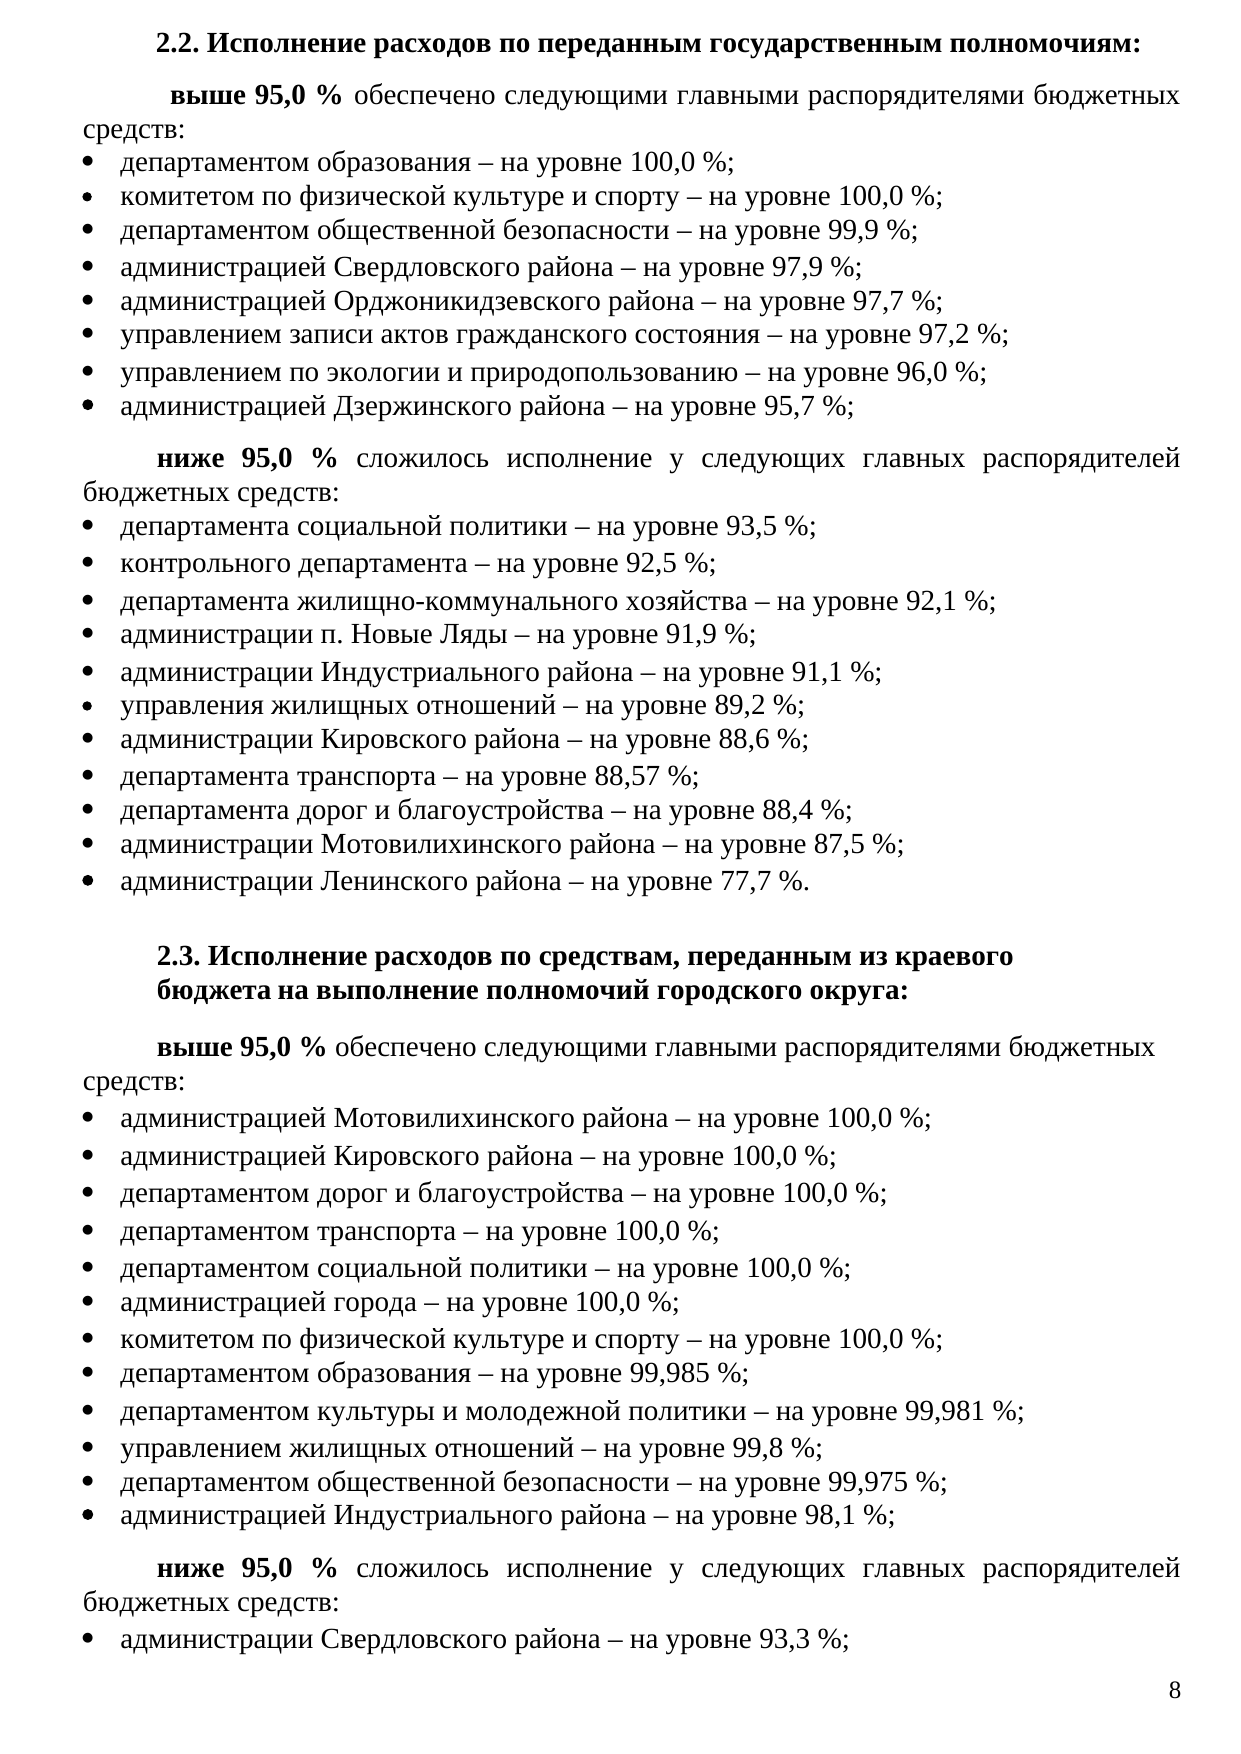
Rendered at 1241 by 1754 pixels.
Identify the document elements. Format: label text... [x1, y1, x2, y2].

list администрацией города – на уровне 100,0 %; [83, 1284, 1181, 1318]
list департамента дорог и благоустройства – на уровне 88,4 %; [83, 792, 1181, 826]
list департаментом социальной политики – на уровне 100,0 %; [83, 1247, 1181, 1284]
list управлением записи актов гражданского состояния – на уровне 97,2 %; [83, 317, 1181, 350]
list департаментом общественной безопасности – на уровне 99,9 %; [83, 212, 1181, 245]
list администрацией Орджоникидзевского района – на уровне 97,7 %; [83, 283, 1181, 317]
text 2.3. Исполнение расходов по средствам, переданным из краевого [120, 934, 1181, 972]
list администрации Мотовилихинского района – на уровне 87,5 %; [83, 826, 1181, 859]
list комитетом по физической культуре и спорту – на уровне 100,0 %; [83, 1318, 1181, 1355]
list администрации Кировского района – на уровне 88,6 %; [83, 721, 1181, 754]
list департаментом транспорта – на уровне 100,0 %; [83, 1209, 1181, 1247]
text бюджета на выполнение полномочий городского округа: [120, 972, 1181, 1005]
list департаментом общественной безопасности – на уровне 99,975 %; [83, 1464, 1181, 1497]
list администрации Свердловского района – на уровне 93,3 %; [83, 1617, 1181, 1655]
list департамента социальной политики – на уровне 93,5 %; [83, 508, 1181, 541]
list департаментом образования – на уровне 100,0 %; [83, 144, 1181, 178]
text выше 95,0 % обеспечено следующими главными распорядителями бюджетных средств: [83, 77, 1181, 144]
list администрации Ленинского района – на уровне 77,7 %. [83, 859, 1181, 897]
list администрацией Свердловского района – на уровне 97,9 %; [83, 245, 1181, 283]
list департаментом культуры и молодежной политики – на уровне 99,981 %; [83, 1389, 1181, 1426]
list администрацией Кировского района – на уровне 100,0 %; [83, 1134, 1181, 1172]
text 2.2. Исполнение расходов по переданным государственным полномочиям: [83, 25, 1181, 58]
list управления жилищных отношений – на уровне 89,2 %; [83, 687, 1181, 721]
list управлением по экологии и природопользованию – на уровне 96,0 %; [83, 350, 1181, 388]
text ниже 95,0 % сложилось исполнение у следующих главных распорядителей бюджетных средств: [83, 1550, 1181, 1617]
list департаментом дорог и благоустройства – на уровне 100,0 %; [83, 1172, 1181, 1209]
text выше 95,0 % обеспечено следующими главными распорядителями бюджетных [120, 1029, 1181, 1063]
list администрации п. Новые Ляды – на уровне 91,9 %; [83, 616, 1181, 650]
list контрольного департамента – на уровне 92,5 %; [83, 541, 1181, 579]
text средств: [83, 1063, 1181, 1097]
list администрацией Индустриального района – на уровне 98,1 %; [83, 1497, 1181, 1531]
list департамента транспорта – на уровне 88,57 %; [83, 754, 1181, 792]
list департаментом образования – на уровне 99,985 %; [83, 1355, 1181, 1389]
list департамента жилищно-коммунального хозяйства – на уровне 92,1 %; [83, 579, 1181, 616]
list управлением жилищных отношений – на уровне 99,8 %; [83, 1426, 1181, 1464]
text ниже 95,0 % сложилось исполнение у следующих главных распорядителей бюджетных средств: [83, 441, 1181, 508]
list администрации Индустриального района – на уровне 91,1 %; [83, 650, 1181, 687]
list комитетом по физической культуре и спорту – на уровне 100,0 %; [83, 178, 1181, 212]
list администрацией Дзержинского района – на уровне 95,7 %; [83, 388, 1181, 421]
list администрацией Мотовилихинского района – на уровне 100,0 %; [83, 1097, 1181, 1134]
